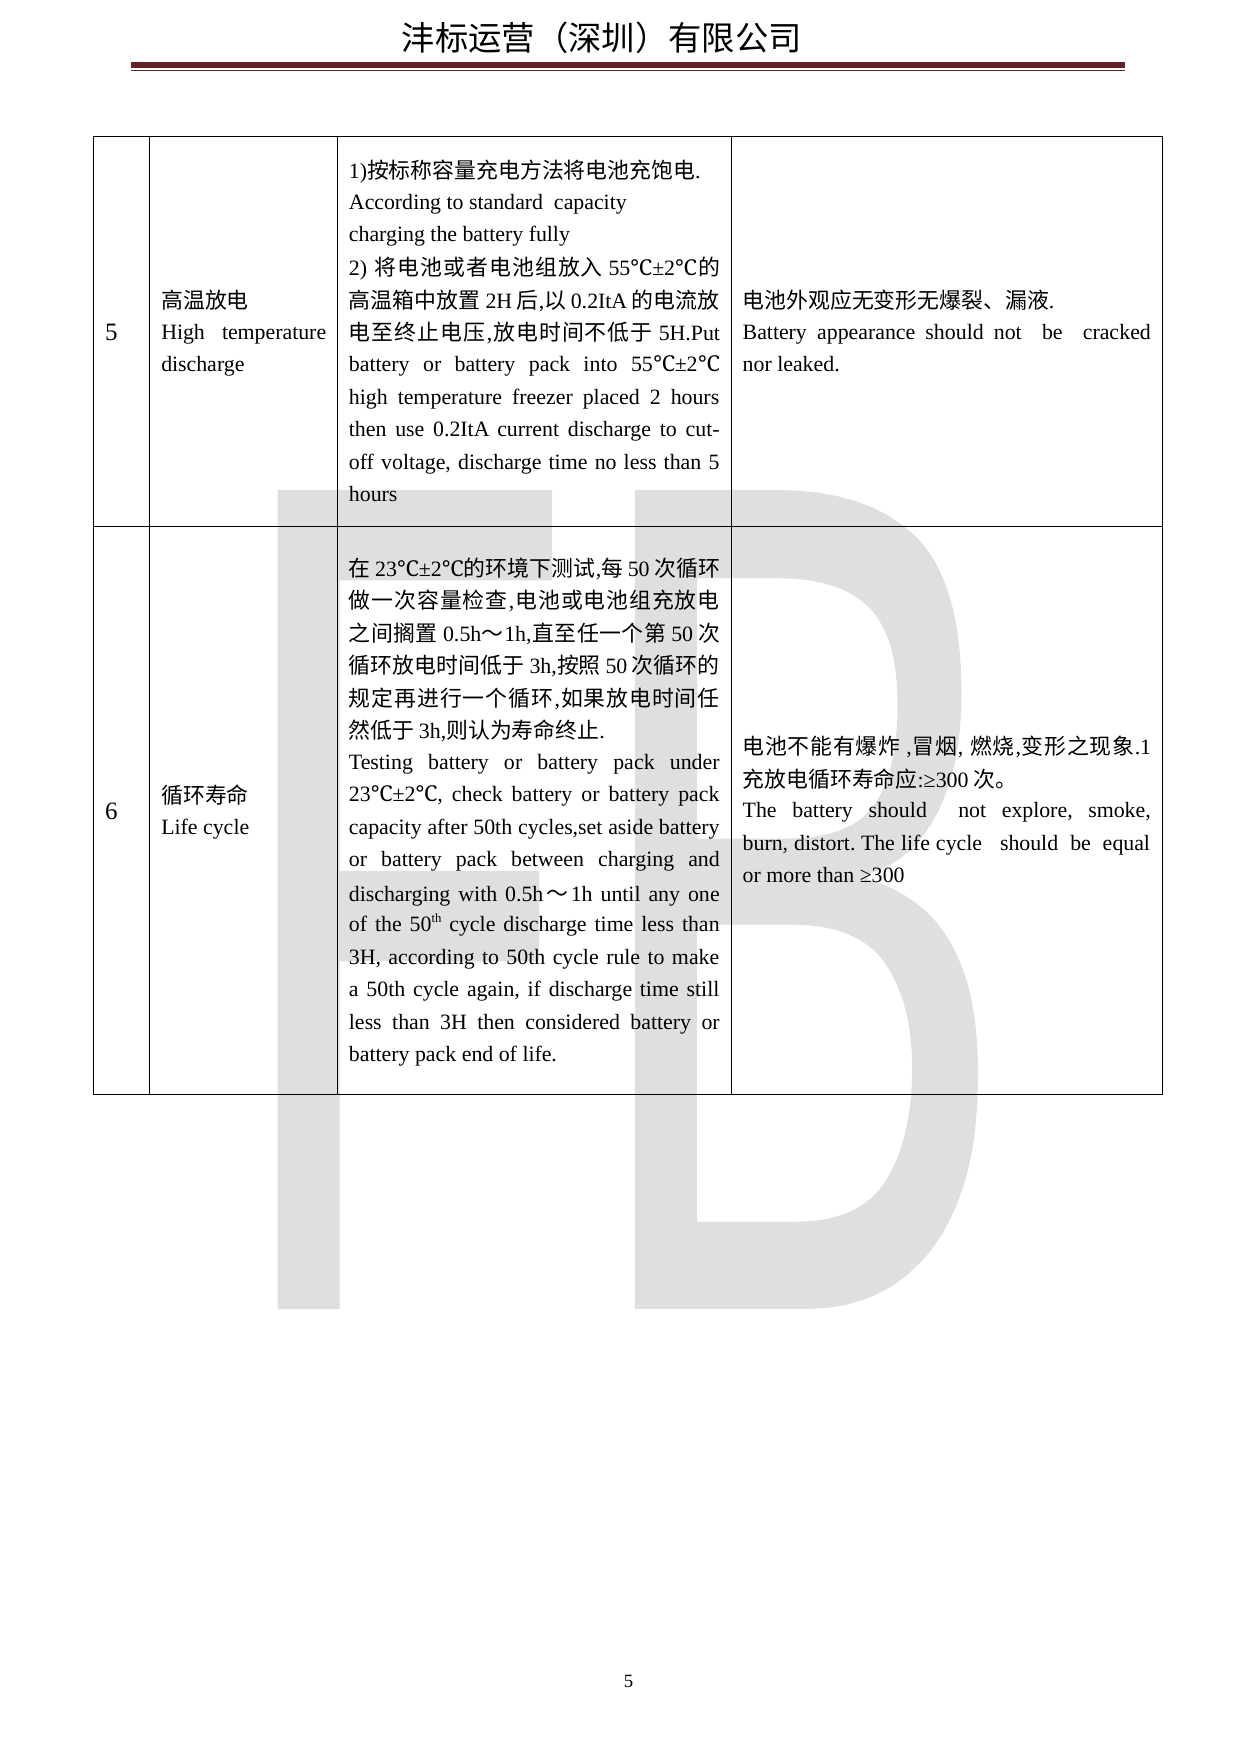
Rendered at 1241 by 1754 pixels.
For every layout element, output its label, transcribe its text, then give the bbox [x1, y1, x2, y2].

table_cell 5 [94, 137, 149, 526]
table_cell 6 [94, 527, 149, 1093]
table_cell 电池不能有爆炸 ,冒烟, 燃烧,变形之现象.1充放电循环寿命应:≥300 次。 The battery should not explore, smoke, burn, distort. The life cycle should be equal or more than ≥300 [732, 527, 1162, 1093]
table_cell 在23℃±2℃的环境下测试,每50次循环做一次容量检查,电池或电池组充放电之间搁置0.5h～1h,直至任一个第50次循环放电时间低于3h,按照50次循环的规定再进行一个循环,如果放电时间任然低于3h,则认为寿命终止. Testing battery or battery pack under 23℃±2℃, check battery or battery pack capacity after 50th cycles,set aside battery or battery pack between charging and discharging with 0.5h～1h until any one of the 50th cycle discharge time less than 3H, according to 50th cycle rule to make a 50th cycle again, if discharge time still less than 3H then considered battery or battery pack end of life. [338, 527, 731, 1093]
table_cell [732, 137, 1162, 526]
table_cell 循环寿命 Life cycle [150, 527, 337, 1093]
table_cell 1)按标称容量充电方法将电池充饱电. According to standard capacity charging the battery fully 2) 将电池或者电池组放入55℃±2℃的高温箱中放置2H后,以0.2ItA的电流放电至终止电压,放电时间不低于5H.Put battery or battery pack into 55℃±2℃ high temperature freezer placed 2 hours then use 0.2ItA current discharge to cut-off voltage, discharge time no less than 5 hours [338, 137, 731, 526]
table_cell 高温放电 High temperature discharge [150, 137, 337, 526]
